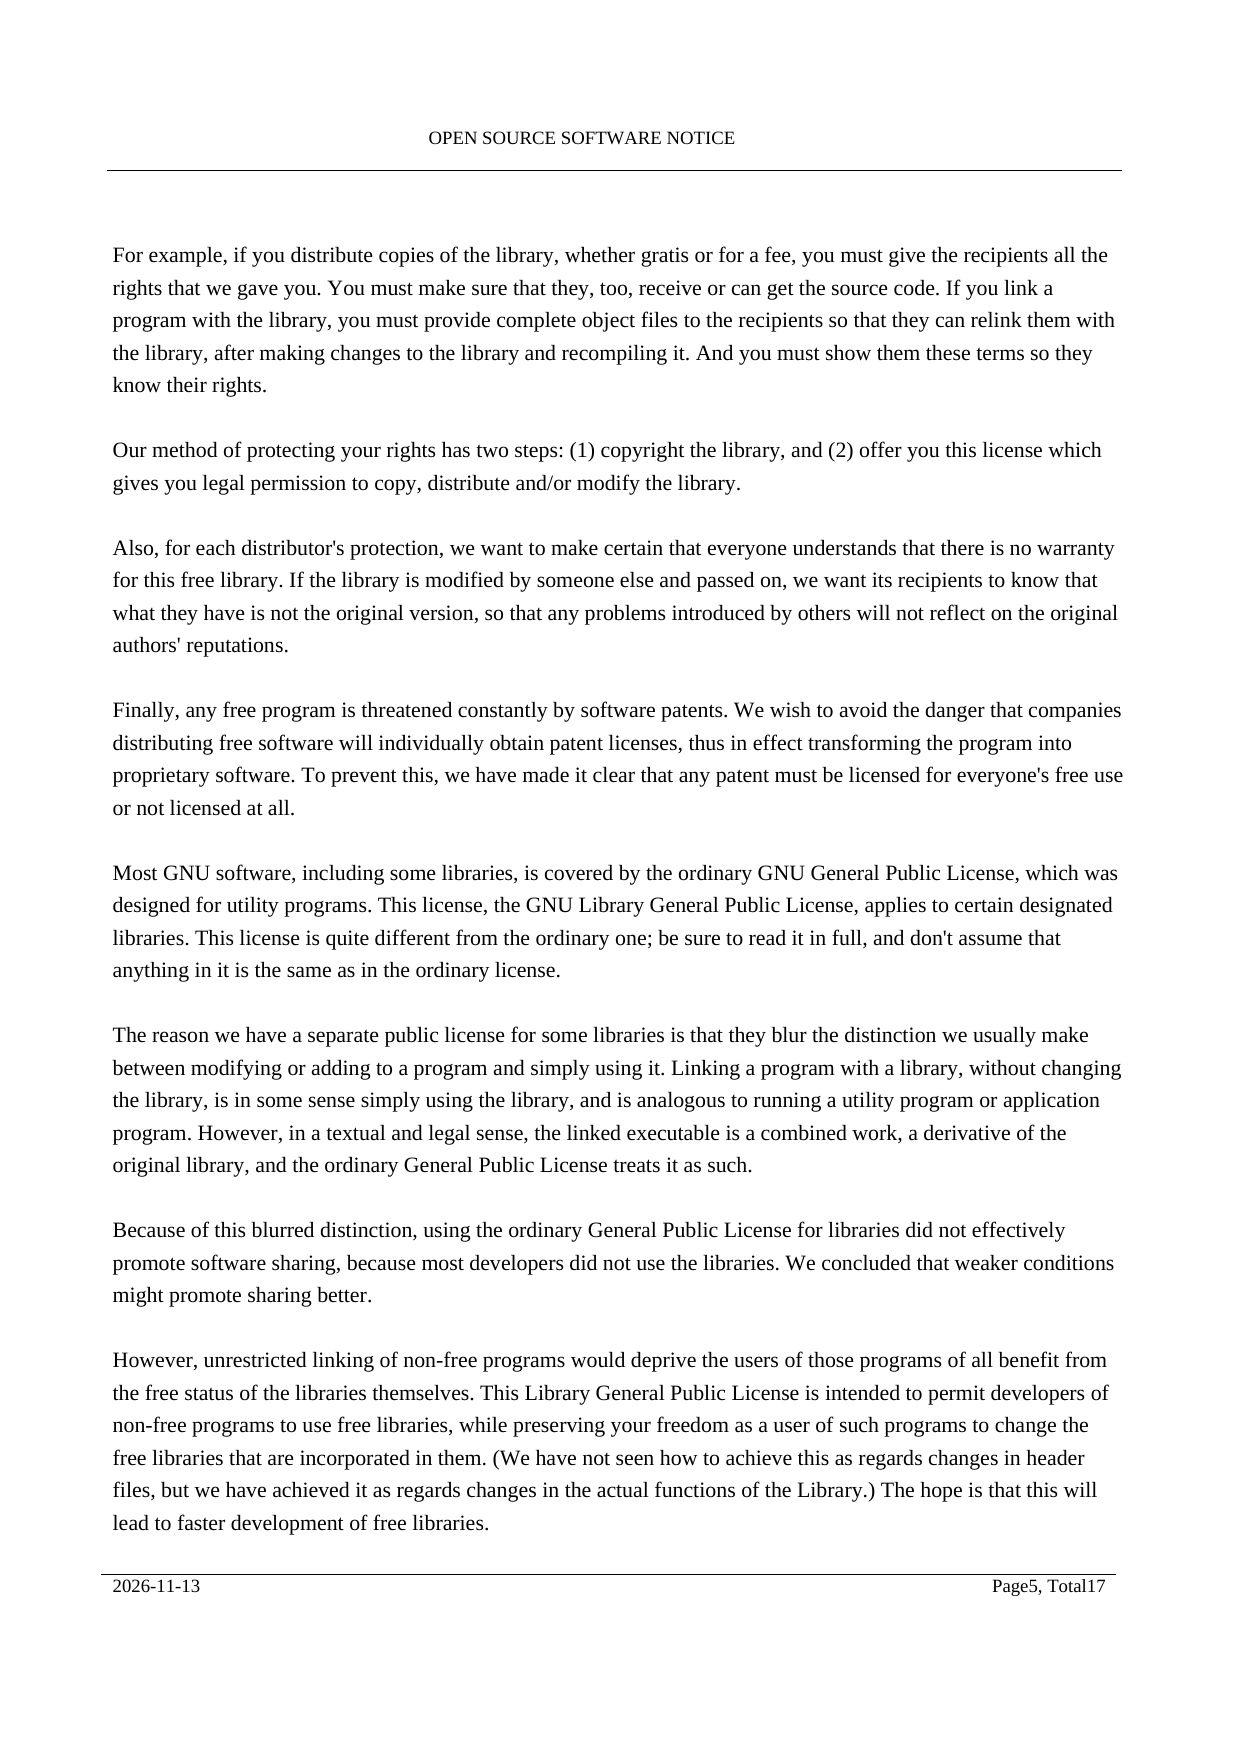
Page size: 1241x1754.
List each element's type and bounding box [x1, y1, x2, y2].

text [112, 206, 1128, 1539]
